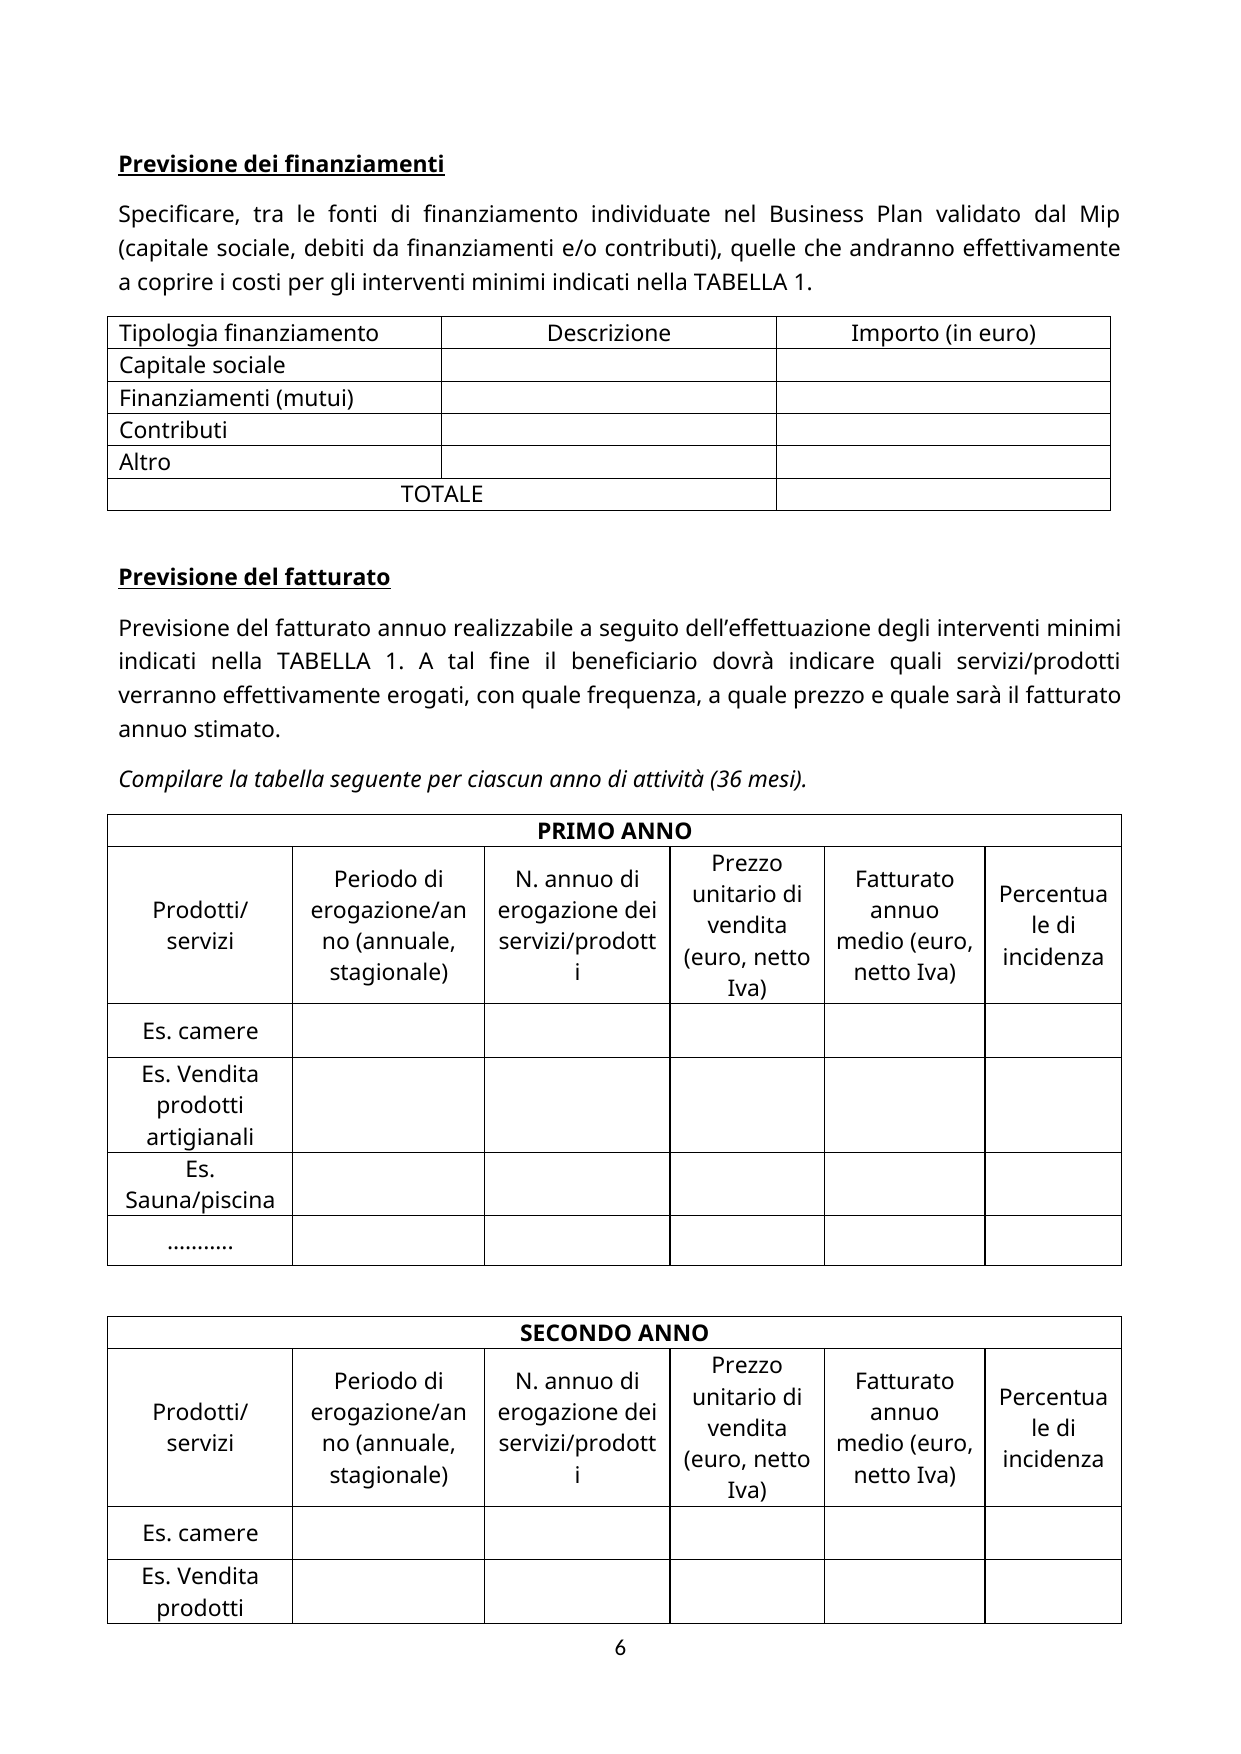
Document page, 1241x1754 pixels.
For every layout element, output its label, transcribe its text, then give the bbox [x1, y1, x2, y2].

table_cell [442, 446, 776, 477]
table_cell [825, 1153, 984, 1215]
table_cell TOTALE [108, 479, 776, 510]
text Previsione del fatturato [118, 561, 1122, 592]
table_cell [485, 1560, 669, 1623]
table_cell [671, 1153, 824, 1215]
table_cell Altro [108, 446, 441, 477]
table_cell Contributi [108, 414, 441, 445]
table_cell Prodotti/servizi [108, 847, 292, 1003]
table_cell [485, 1216, 669, 1264]
table_cell Capitale sociale [108, 349, 441, 381]
table_header PRIMO ANNO [108, 815, 1121, 846]
table_cell [986, 1004, 1121, 1057]
table_cell ……….. [108, 1216, 292, 1264]
table_cell [485, 1507, 669, 1559]
text Compilare la tabella seguente per ciascun anno di attività (36 mesi). [118, 763, 1122, 794]
table_cell Percentuale di incidenza [986, 847, 1121, 1003]
table_cell Prezzo unitario di vendita (euro, netto Iva) [671, 847, 824, 1003]
table_header Descrizione [442, 317, 776, 348]
table_cell Percentuale di incidenza [986, 1349, 1121, 1506]
table_cell [485, 1153, 669, 1215]
table_cell [442, 349, 776, 381]
table_cell [777, 479, 1110, 510]
table_header Importo (in euro) [777, 317, 1110, 348]
table_cell Fatturato annuo medio (euro, netto Iva) [825, 847, 984, 1003]
table_cell [825, 1216, 984, 1264]
table_cell [986, 1560, 1121, 1623]
table_cell [825, 1507, 984, 1559]
table_cell [671, 1560, 824, 1623]
table_cell Periodo di erogazione/anno (annuale, stagionale) [293, 847, 484, 1003]
table_cell [293, 1216, 484, 1264]
table_header Tipologia finanziamento [108, 317, 441, 348]
table_cell Prodotti/servizi [108, 1349, 292, 1506]
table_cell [108, 1560, 292, 1623]
table_cell Es. camere [108, 1004, 292, 1057]
table_cell [671, 1058, 824, 1152]
table_cell [293, 1560, 484, 1623]
table_cell [825, 1004, 984, 1057]
table_cell [442, 414, 776, 445]
text Previsione dei finanziamenti [118, 148, 1122, 179]
table_cell [986, 1058, 1121, 1152]
table_cell Es. Sauna/piscina [108, 1153, 292, 1215]
text Specificare, tra le fonti di finanziamento individuate nel Business Plan validato dal Mip (capitale sociale, debiti da finanziamenti e/o contributi), quelle che andranno effettivamente a coprire i costi per gli interventi minimi indicati nella TABELLA 1. [118, 198, 1122, 297]
table_cell [293, 1507, 484, 1559]
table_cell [293, 1349, 484, 1506]
table_cell Fatturato annuo medio (euro, netto Iva) [825, 1349, 984, 1506]
table_cell [293, 1153, 484, 1215]
table_cell Finanziamenti (mutui) [108, 382, 441, 413]
table_cell N. annuo di erogazione dei servizi/prodotti [485, 847, 669, 1003]
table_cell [485, 1349, 669, 1506]
table_cell Es. camere [108, 1507, 292, 1559]
table_cell [825, 1560, 984, 1623]
table_cell [986, 1216, 1121, 1264]
table_cell [777, 382, 1110, 413]
table_header SECONDO ANNO [108, 1317, 1121, 1348]
table_cell [777, 349, 1110, 381]
table_cell Es. Vendita prodotti artigianali [108, 1058, 292, 1152]
table_cell [986, 1153, 1121, 1215]
table_cell [777, 414, 1110, 445]
table_cell [825, 1058, 984, 1152]
table_cell [293, 1004, 484, 1057]
text Previsione del fatturato annuo realizzabile a seguito dell’effettuazione degli interventi minimi indicati nella TABELLA 1. A tal fine il beneficiario dovrà indicare quali servizi/prodotti verranno effettivamente erogati, con quale frequenza, a quale prezzo e quale sarà il fatturato annuo stimato. [118, 612, 1122, 744]
table_cell [293, 1058, 484, 1152]
table_cell [671, 1507, 824, 1559]
table_cell [442, 382, 776, 413]
table_cell [671, 1216, 824, 1264]
table_cell [485, 1058, 669, 1152]
table_cell [777, 446, 1110, 477]
table_cell [671, 1004, 824, 1057]
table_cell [671, 1349, 824, 1506]
table_cell [986, 1507, 1121, 1559]
table_cell [485, 1004, 669, 1057]
